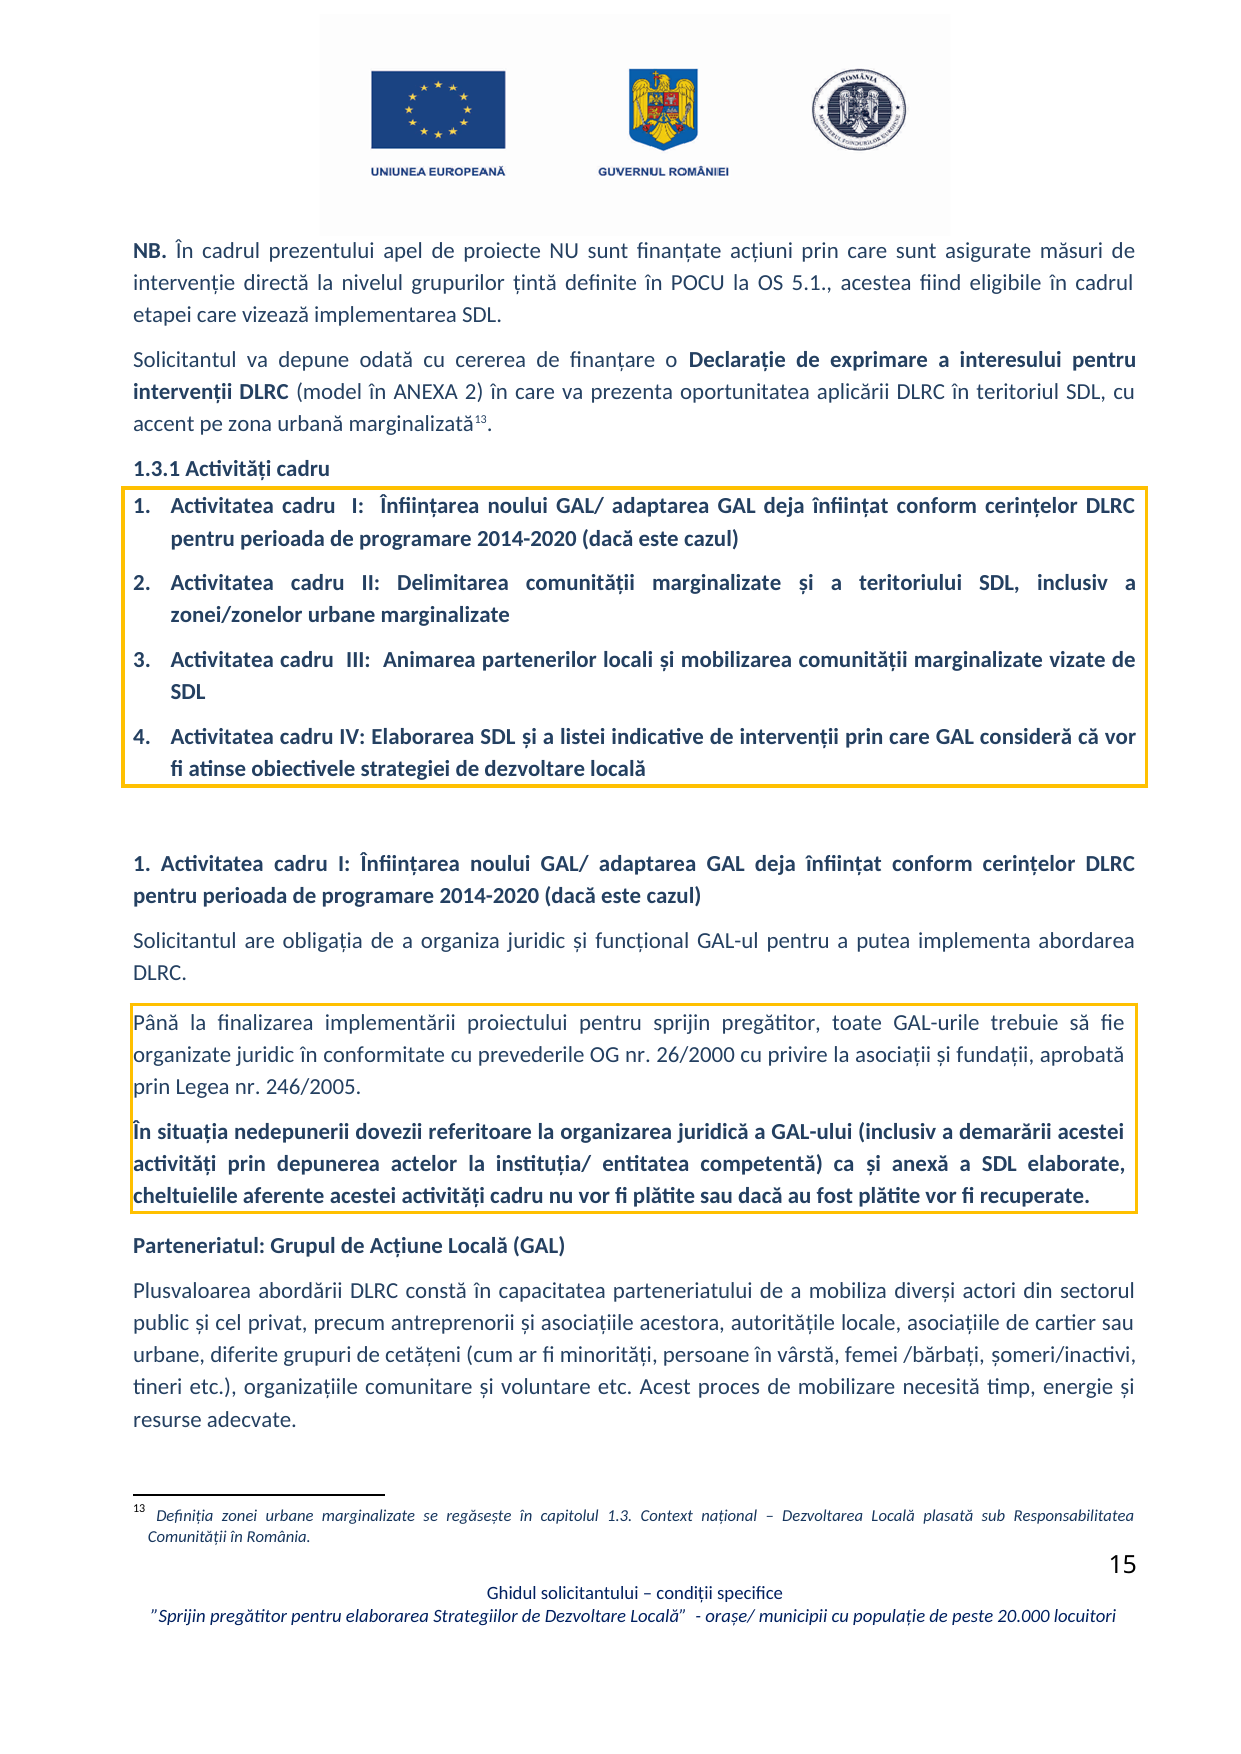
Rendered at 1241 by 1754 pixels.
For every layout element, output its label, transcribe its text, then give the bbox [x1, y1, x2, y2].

list Activitatea cadru II: Delimitarea comunității marginalizate și a teritoriului SDL, inclusiv a zonei/zonelor urbane marginalizate [125, 563, 1145, 629]
text 1. Activitatea cadru I: Înființarea noului GAL/ adaptarea GAL deja înființat conform cerințelor DLRC pentru perioada de programare 2014-2020 (dacă este cazul) [133, 849, 1137, 909]
text Solicitantul are obligația de a organiza juridic și funcțional GAL-ul pentru a putea implementa abordarea DLRC. [133, 926, 1137, 986]
text Plusvaloarea abordării DLRC constă în capacitatea parteneriatului de a mobiliza diverși actori din sectorul public și cel privat, precum antreprenorii și asociațiile acestora, autoritățile locale, asociațiile de cartier sau urbane, diferite grupuri de cetățeni (cum ar fi minorități, persoane în vârstă, femei /bărbați, şomeri/inactivi, tineri etc.), organizațiile comunitare și voluntare etc. Acest proces de mobilizare necesită timp, energie și resurse adecvate. [133, 1276, 1137, 1433]
list Activitatea cadru I: Înființarea noului GAL/ adaptarea GAL deja înființat conform cerințelor DLRC pentru perioada de programare 2014-2020 (dacă este cazul) [125, 490, 1145, 552]
list Activitatea cadru III: Animarea partenerilor locali și mobilizarea comunității marginalizate vizate de SDL [125, 640, 1145, 706]
picture [319, 14, 951, 236]
text Până la finalizarea implementării proiectului pentru sprijin pregătitor, toate GAL-urile trebuie să fie organizate juridic în conformitate cu prevederile OG nr. 26/2000 cu privire la asociații și fundații, aprobată prin Legea nr. 246/2005. [133, 1006, 1135, 1100]
text Parteneriatul: Grupul de Acțiune Locală (GAL) [133, 1231, 1137, 1259]
list Activitatea cadru IV: Elaborarea SDL și a listei indicative de intervenții prin care GAL consideră că vor fi atinse obiectivele strategiei de dezvoltare locală [125, 717, 1145, 784]
text NB. În cadrul prezentului apel de proiecte NU sunt finanțate acțiuni prin care sunt asigurate măsuri de intervenție directă la nivelul grupurilor țintă definite în POCU la OS 5.1., acestea fiind eligibile în cadrul etapei care vizează implementarea SDL. [133, 236, 1137, 328]
text Solicitantul va depune odată cu cererea de finanțare o Declarație de exprimare a interesului pentru intervenții DLRC (model în ANEXA 2) în care va prezenta oportunitatea aplicării DLRC în teritoriul SDL, cu accent pe zona urbană marginalizată. [133, 345, 1137, 437]
subtitle 1.3.1 Activități cadru [133, 454, 1137, 482]
text În situația nedepunerii dovezii referitoare la organizarea juridică a GAL-ului (inclusiv a demarării acestei activități prin depunerea actelor la instituția/ entitatea competentă) ca și anexă a SDL elaborate, cheltuielile aferente acestei activități cadru nu vor fi plătite sau dacă au fost plătite vor fi recuperate. [133, 1112, 1135, 1211]
